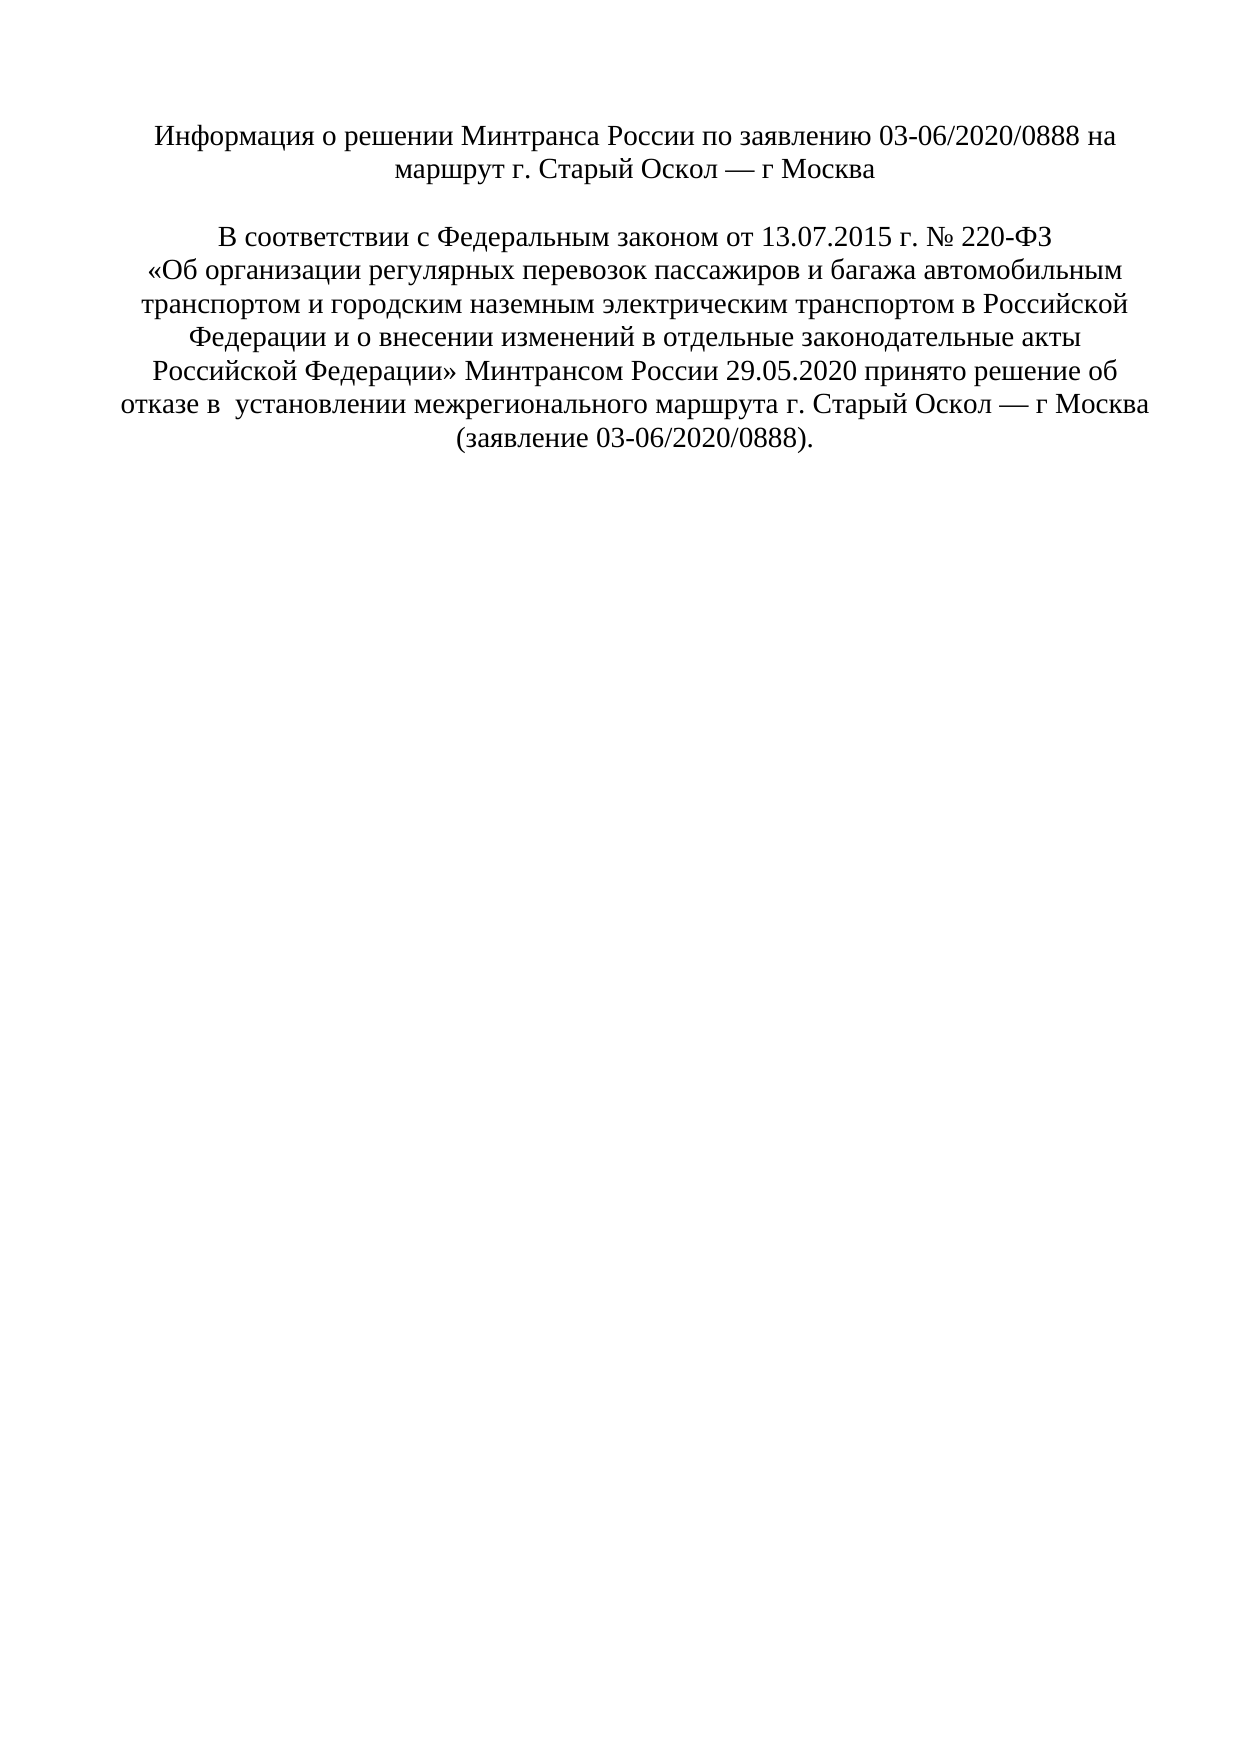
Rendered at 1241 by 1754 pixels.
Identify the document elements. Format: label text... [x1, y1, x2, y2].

text Информация о решении Минтранса России по заявлению 03-06/2020/0888 на маршрут г. Старый Оскол — г Москва [118, 118, 1152, 185]
text В соответствии с Федеральным законом от 13.07.2015 г. № 220-ФЗ «Об организации регулярных перевозок пассажиров и багажа автомобильным транспортом и городским наземным электрическим транспортом в Российской Федерации и о внесении изменений в отдельные законодательные акты Российской Федерации» Минтрансом России 29.05.2020 принято решение об отказе в установлении межрегионального маршрута г. Старый Оскол — г Москва (заявление 03-06/2020/0888). [118, 219, 1152, 453]
